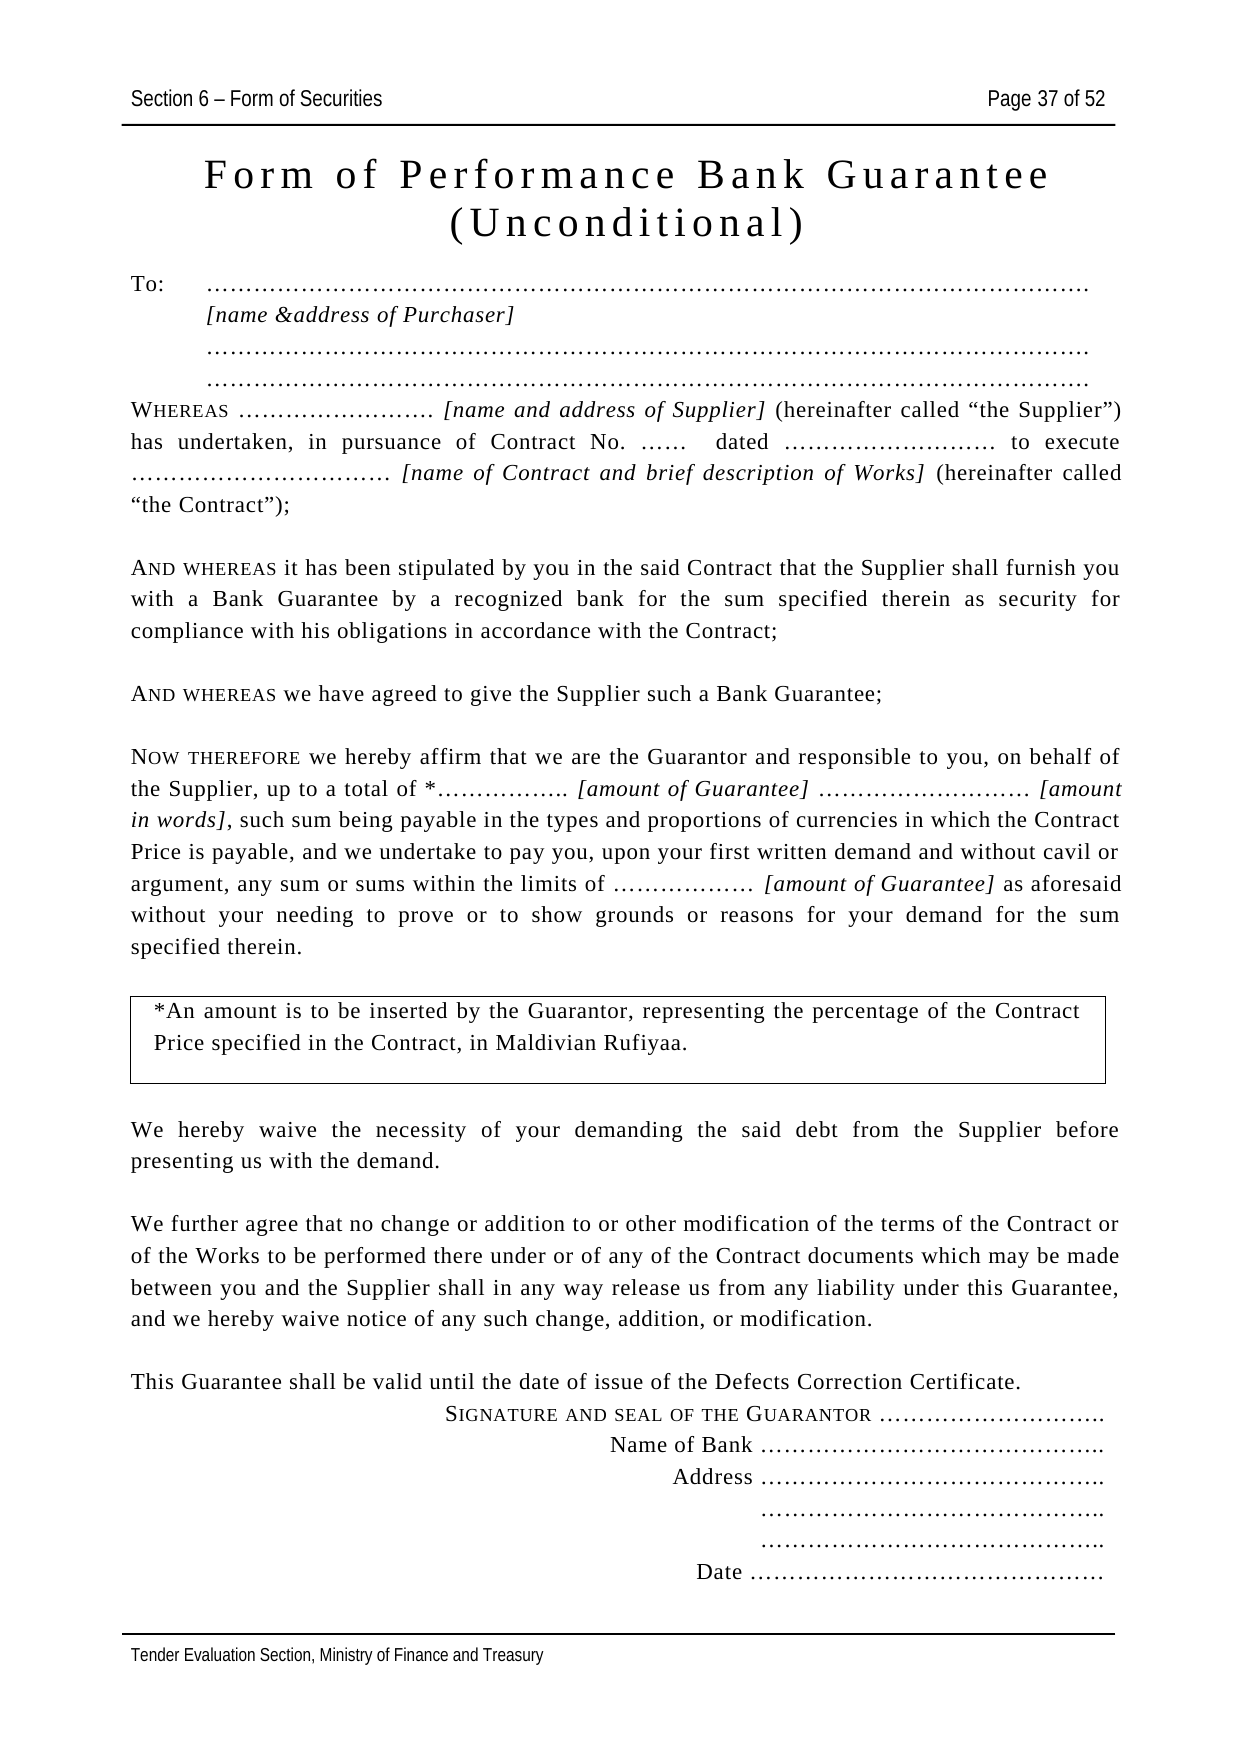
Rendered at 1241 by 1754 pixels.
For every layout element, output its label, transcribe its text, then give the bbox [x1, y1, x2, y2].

text To: …………………………………………………………………………………………………. [131, 270, 1122, 296]
text This Guarantee shall be valid until the date of issue of the Defects Correction Certificate. [131, 1368, 1122, 1395]
text …………………………………………………………………………………………………. [131, 364, 1122, 391]
text …………………………………………………………………………………………………. [131, 333, 1122, 359]
text Address …………………………………….. [131, 1463, 1122, 1489]
text And whereas we have agreed to give the Supplier such a Bank Guarantee; [131, 680, 1122, 707]
text Name of Bank …………………………………….. [131, 1431, 1122, 1458]
text And whereas it has been stipulated by you in the said Contract that the Supplier shall furnish you with a Bank Guarantee by a recognized bank for the sum specified therein as security for compliance with his obligations in accordance with the Contract; [131, 554, 1122, 643]
text Form of Performance Bank Guarantee (Unconditional) [131, 150, 1122, 246]
text Now therefore we hereby affirm that we are the Guarantor and responsible to you, on behalf of the Supplier, up to a total of *…………….. [amount of Guarantee] ……………………… [amount in words], such sum being payable in the types and proportions of currencies in which the Contract Price is payable, and we undertake to pay you, upon your first written demand and without cavil or argument, any sum or sums within the limits of ……………… [amount of Guarantee] as aforesaid without your needing to prove or to show grounds or reasons for your demand for the sum specified therein. [131, 743, 1122, 959]
text …………………………………….. [131, 1494, 1122, 1521]
table_header *An amount is to be inserted by the Guarantor, representing the percentage of the Contract Price specified in the Contract, in Maldivian Rufiyaa. [131, 997, 1105, 1083]
text [name &address of Purchaser] [131, 301, 1122, 328]
text We hereby waive the necessity of your demanding the said debt from the Supplier before presenting us with the demand. [131, 1116, 1122, 1174]
text Whereas ……………………. [name and address of Supplier] (hereinafter called “the Supplier”) has undertaken, in pursuance of Contract No. …… dated ……………………… to execute …………………………… [name of Contract and brief description of Works] (hereinafter called “the Contract”); [131, 396, 1122, 517]
text Date ……………………………………… [131, 1558, 1122, 1584]
text We further agree that no change or addition to or other modification of the terms of the Contract or of the Works to be performed there under or of any of the Contract documents which may be made between you and the Supplier shall in any way release us from any liability under this Guarantee, and we hereby waive notice of any such change, addition, or modification. [131, 1211, 1122, 1332]
text Signature and seal of the Guarantor ……………………….. [131, 1400, 1122, 1426]
text …………………………………….. [131, 1526, 1122, 1552]
